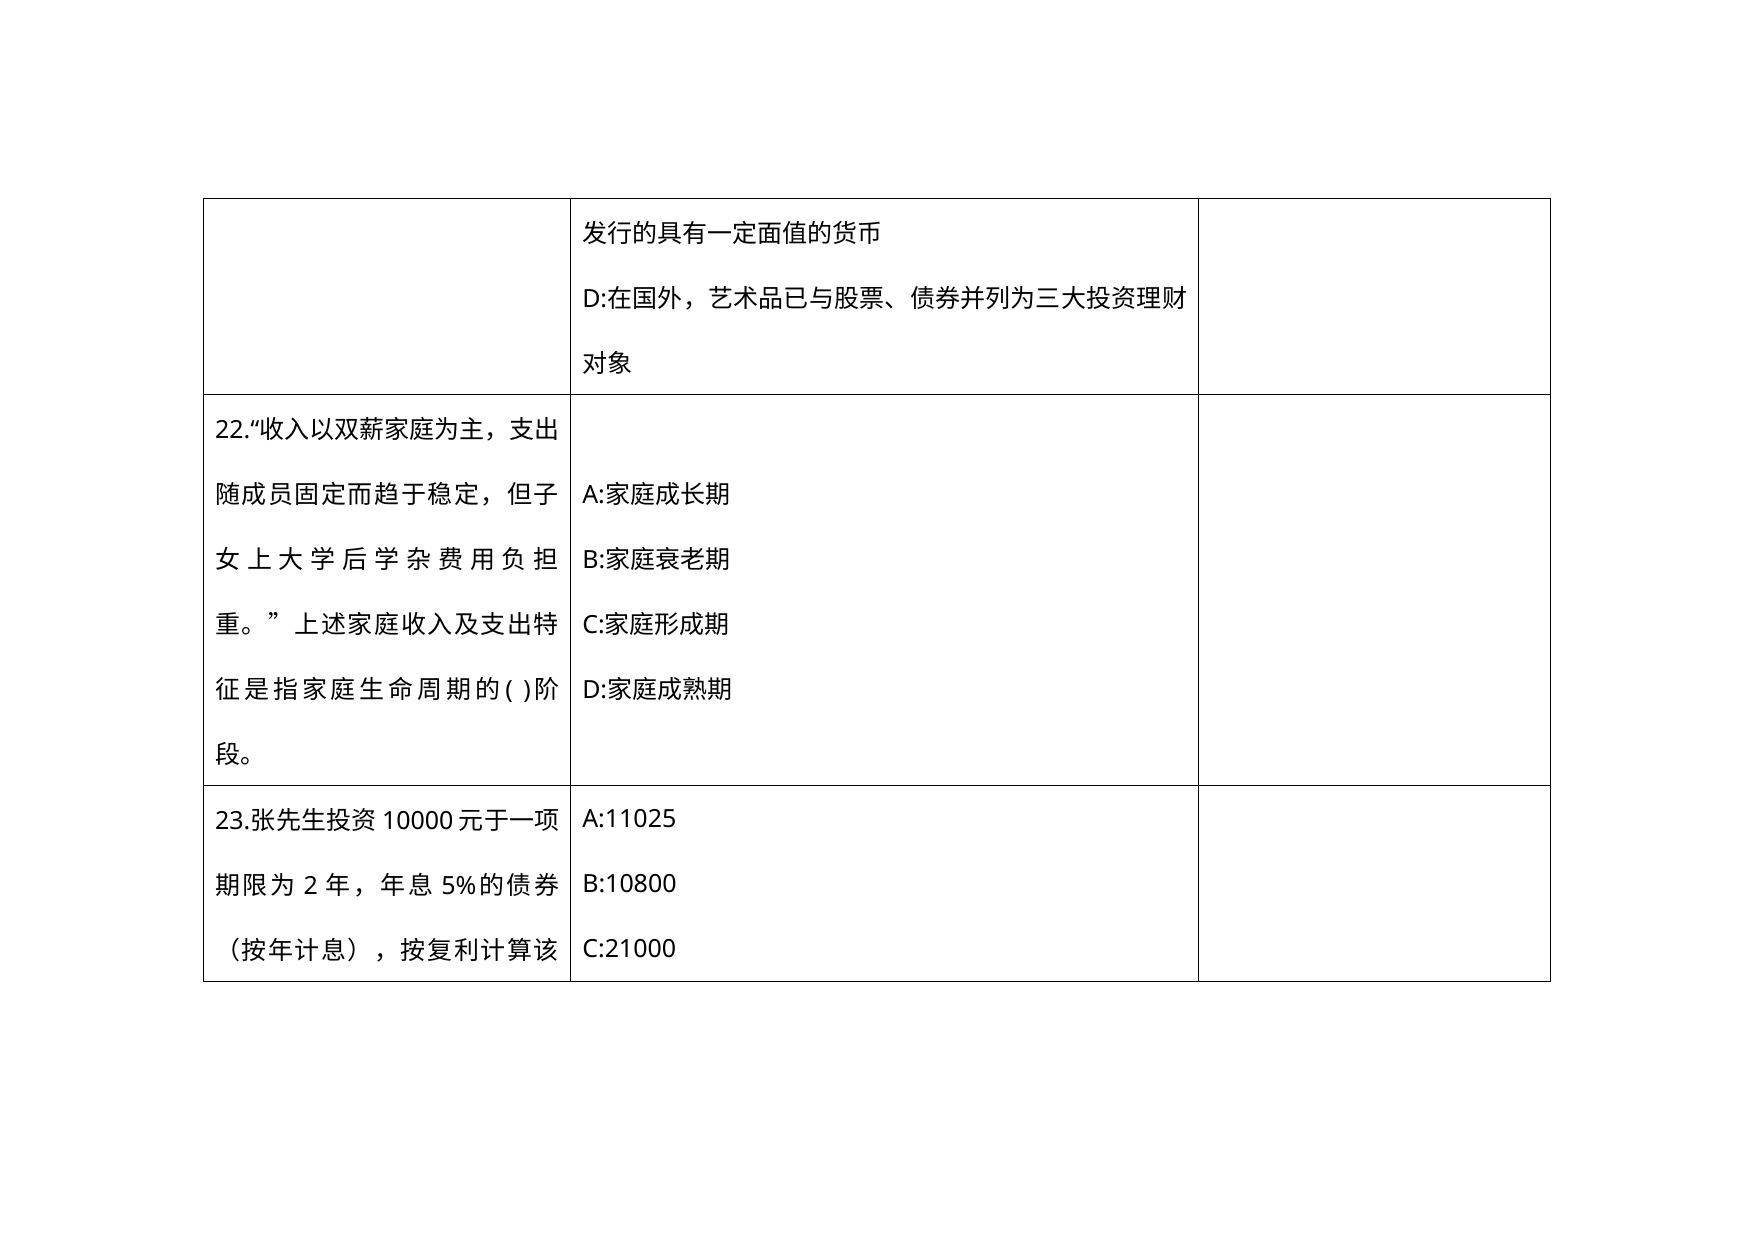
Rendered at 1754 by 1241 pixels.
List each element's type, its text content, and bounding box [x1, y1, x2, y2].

table_cell [1199, 786, 1550, 981]
table_cell 22.“收入以双薪家庭为主，支出随成员固定而趋于稳定，但子女上大学后学杂费用负担重。”上述家庭收入及支出特征是指家庭生命周期的( )阶段。 [204, 395, 570, 785]
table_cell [204, 786, 570, 981]
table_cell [204, 199, 570, 394]
table_cell [1199, 395, 1550, 785]
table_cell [571, 786, 1198, 981]
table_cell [571, 199, 1198, 394]
table_cell A:家庭成长期 B:家庭衰老期 C:家庭形成期 D:家庭成熟期 [571, 395, 1198, 785]
table_cell [1199, 199, 1550, 394]
